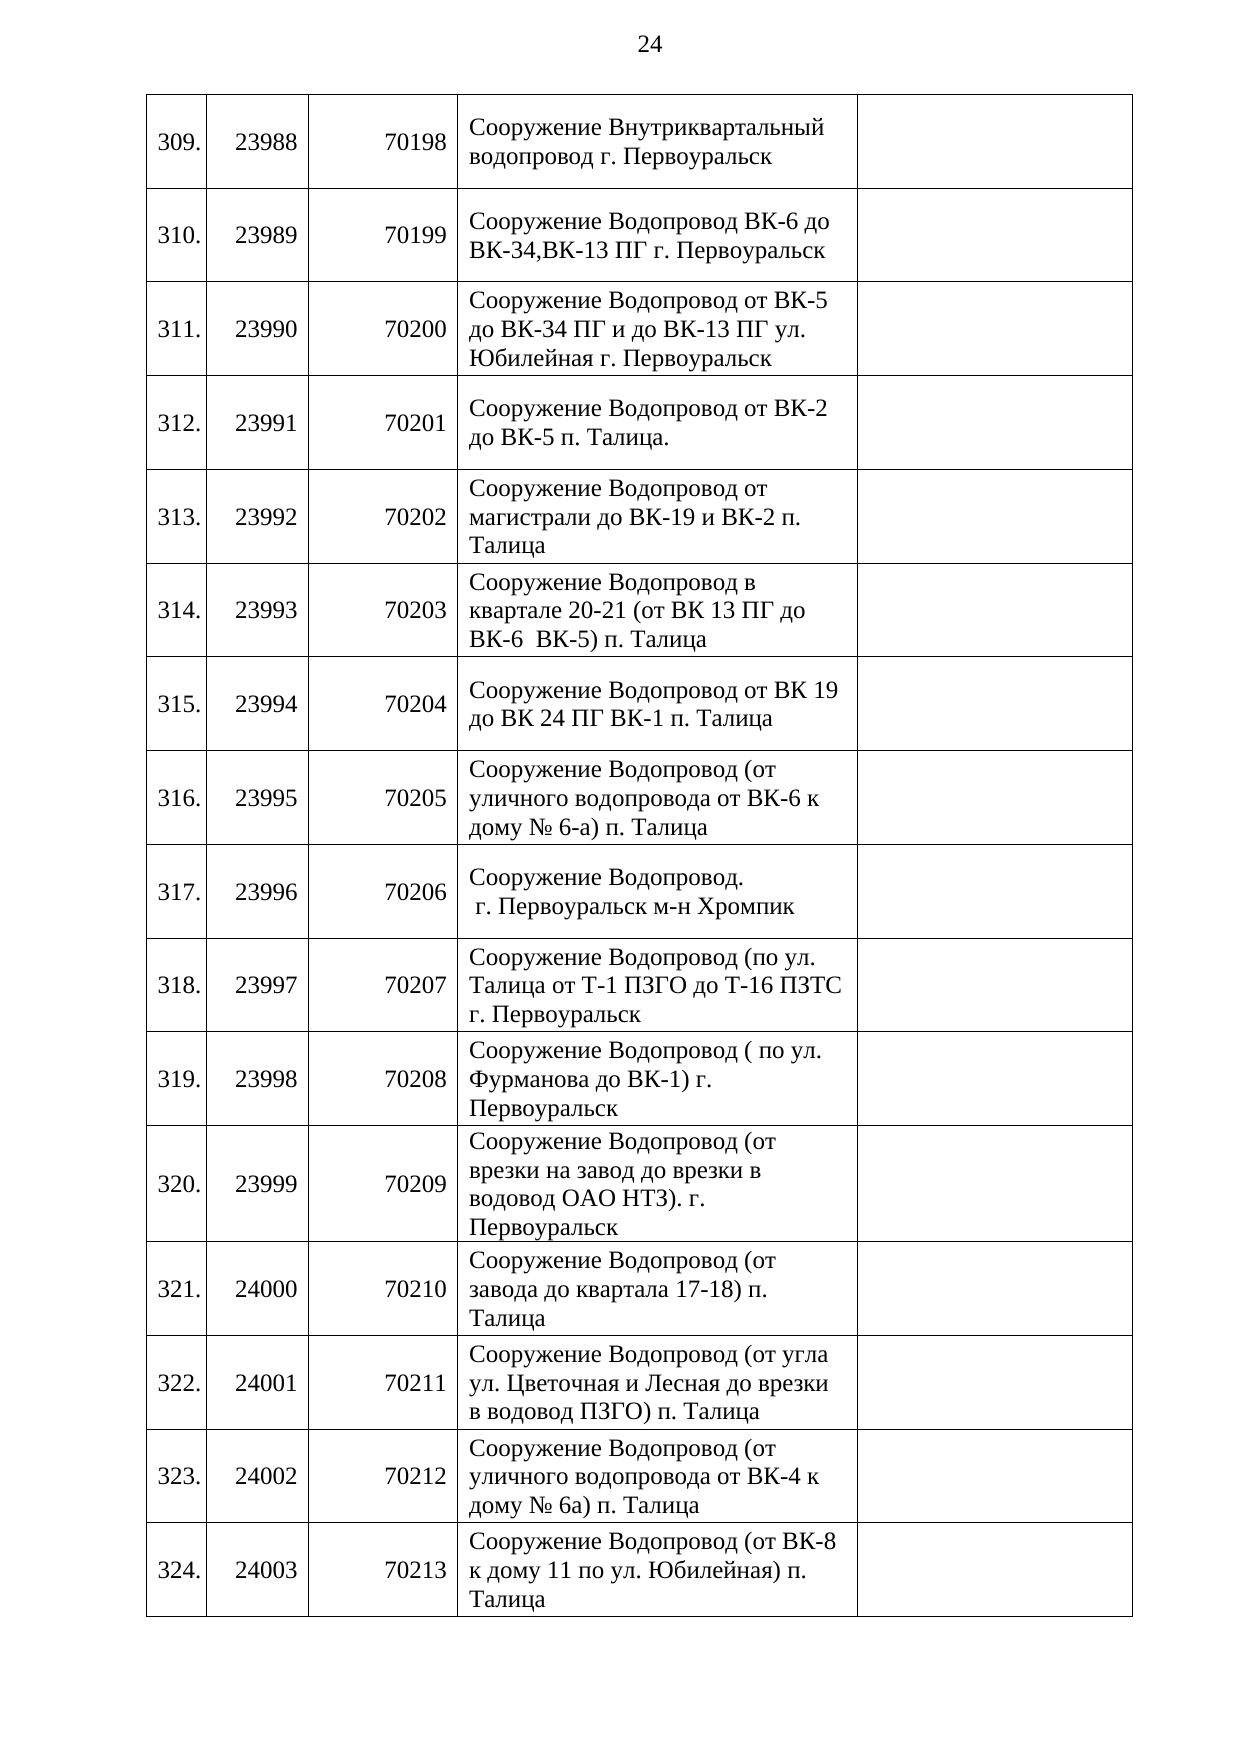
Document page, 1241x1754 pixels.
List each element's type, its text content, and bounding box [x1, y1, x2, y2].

table_cell Сооружение Водопровод от ВК-5 до ВК-34 ПГ и до ВК-13 ПГ ул. Юбилейная г. Первоуральск [458, 282, 857, 375]
table_cell [147, 751, 206, 844]
table_cell 23994 [207, 657, 308, 750]
table_cell 23988 [207, 95, 308, 187]
table_cell [147, 1336, 206, 1428]
table_cell [147, 282, 206, 375]
table_cell [147, 1032, 206, 1125]
table_cell 70212 [309, 1430, 457, 1522]
table_cell [147, 939, 206, 1031]
table_cell 23989 [207, 189, 308, 281]
table_cell [858, 189, 1132, 281]
table_cell 24002 [207, 1430, 308, 1522]
table_cell 23992 [207, 470, 308, 562]
table_cell 70205 [309, 751, 457, 844]
table_cell Сооружение Водопровод (от угла ул. Цветочная и Лесная до врезки в водовод ПЗГО) п. Талица [458, 1336, 857, 1428]
table_cell 23990 [207, 282, 308, 375]
table_cell [858, 1242, 1132, 1335]
table_cell 70198 [309, 95, 457, 187]
table_cell Сооружение Водопровод (от ВК-8 к дому 11 по ул. Юбилейная) п. Талица [458, 1523, 857, 1616]
table_cell 70199 [309, 189, 457, 281]
table_cell Сооружение Водопровод. г. Первоуральск м-н Хромпик [458, 845, 857, 937]
table_cell [147, 470, 206, 562]
table_cell [858, 845, 1132, 937]
table_cell 24000 [207, 1242, 308, 1335]
table_cell [147, 657, 206, 750]
table_cell 23999 [207, 1126, 308, 1241]
table_cell 23997 [207, 939, 308, 1031]
table_cell 23995 [207, 751, 308, 844]
table_cell Сооружение Водопровод (от уличного водопровода от ВК-4 к дому № 6а) п. Талица [458, 1430, 857, 1522]
table_cell Сооружение Водопровод (от завода до квартала 17-18) п. Талица [458, 1242, 857, 1335]
table_cell 70201 [309, 376, 457, 469]
table_cell [147, 1523, 206, 1616]
table_cell 23991 [207, 376, 308, 469]
table_cell [858, 376, 1132, 469]
table_cell Сооружение Внутриквартальный водопровод г. Первоуральск [458, 95, 857, 187]
table_cell Сооружение Водопровод ВК-6 до ВК-34,ВК-13 ПГ г. Первоуральск [458, 189, 857, 281]
table_cell [858, 1430, 1132, 1522]
table_cell Сооружение Водопровод (от уличного водопровода от ВК-6 к дому № 6-а) п. Талица [458, 751, 857, 844]
table_cell 23996 [207, 845, 308, 937]
table_cell [858, 282, 1132, 375]
table_cell [858, 1336, 1132, 1428]
table_cell 24003 [207, 1523, 308, 1616]
table_cell [147, 189, 206, 281]
table_cell [858, 751, 1132, 844]
table_cell [147, 376, 206, 469]
table_cell 70200 [309, 282, 457, 375]
table_cell 70206 [309, 845, 457, 937]
table_cell Сооружение Водопровод (по ул. Талица от Т-1 ПЗГО до Т-16 ПЗТС г. Первоуральск [458, 939, 857, 1031]
table_cell [858, 564, 1132, 656]
table_cell 70211 [309, 1336, 457, 1428]
table_cell [147, 1430, 206, 1522]
table_cell [147, 1242, 206, 1335]
table_cell Сооружение Водопровод ( по ул. Фурманова до ВК-1) г. Первоуральск [458, 1032, 857, 1125]
table_cell [858, 1523, 1132, 1616]
table_cell Сооружение Водопровод от ВК-2 до ВК-5 п. Талица. [458, 376, 857, 469]
table_cell 23998 [207, 1032, 308, 1125]
table_cell 70209 [309, 1126, 457, 1241]
table_cell [147, 845, 206, 937]
table_cell Сооружение Водопровод (от врезки на завод до врезки в водовод ОАО НТЗ). г. Первоуральск [458, 1126, 857, 1241]
table_cell 70210 [309, 1242, 457, 1335]
table_cell 23993 [207, 564, 308, 656]
table_cell [858, 95, 1132, 187]
table_cell [147, 1126, 206, 1241]
table_cell Сооружение Водопровод от магистрали до ВК-19 и ВК-2 п. Талица [458, 470, 857, 562]
table_cell 70207 [309, 939, 457, 1031]
table_cell 70208 [309, 1032, 457, 1125]
table_cell 24001 [207, 1336, 308, 1428]
table_cell 70213 [309, 1523, 457, 1616]
table_cell 70202 [309, 470, 457, 562]
table_cell [147, 564, 206, 656]
table_cell [858, 1032, 1132, 1125]
table_cell [858, 1126, 1132, 1241]
table_cell [858, 939, 1132, 1031]
table_cell [858, 470, 1132, 562]
table_cell Сооружение Водопровод от ВК 19 до ВК 24 ПГ ВК-1 п. Талица [458, 657, 857, 750]
table_cell Сооружение Водопровод в квартале 20-21 (от ВК 13 ПГ до ВК-6 ВК-5) п. Талица [458, 564, 857, 656]
table_cell 70203 [309, 564, 457, 656]
table_cell [147, 95, 206, 187]
table_cell [858, 657, 1132, 750]
table_cell 70204 [309, 657, 457, 750]
